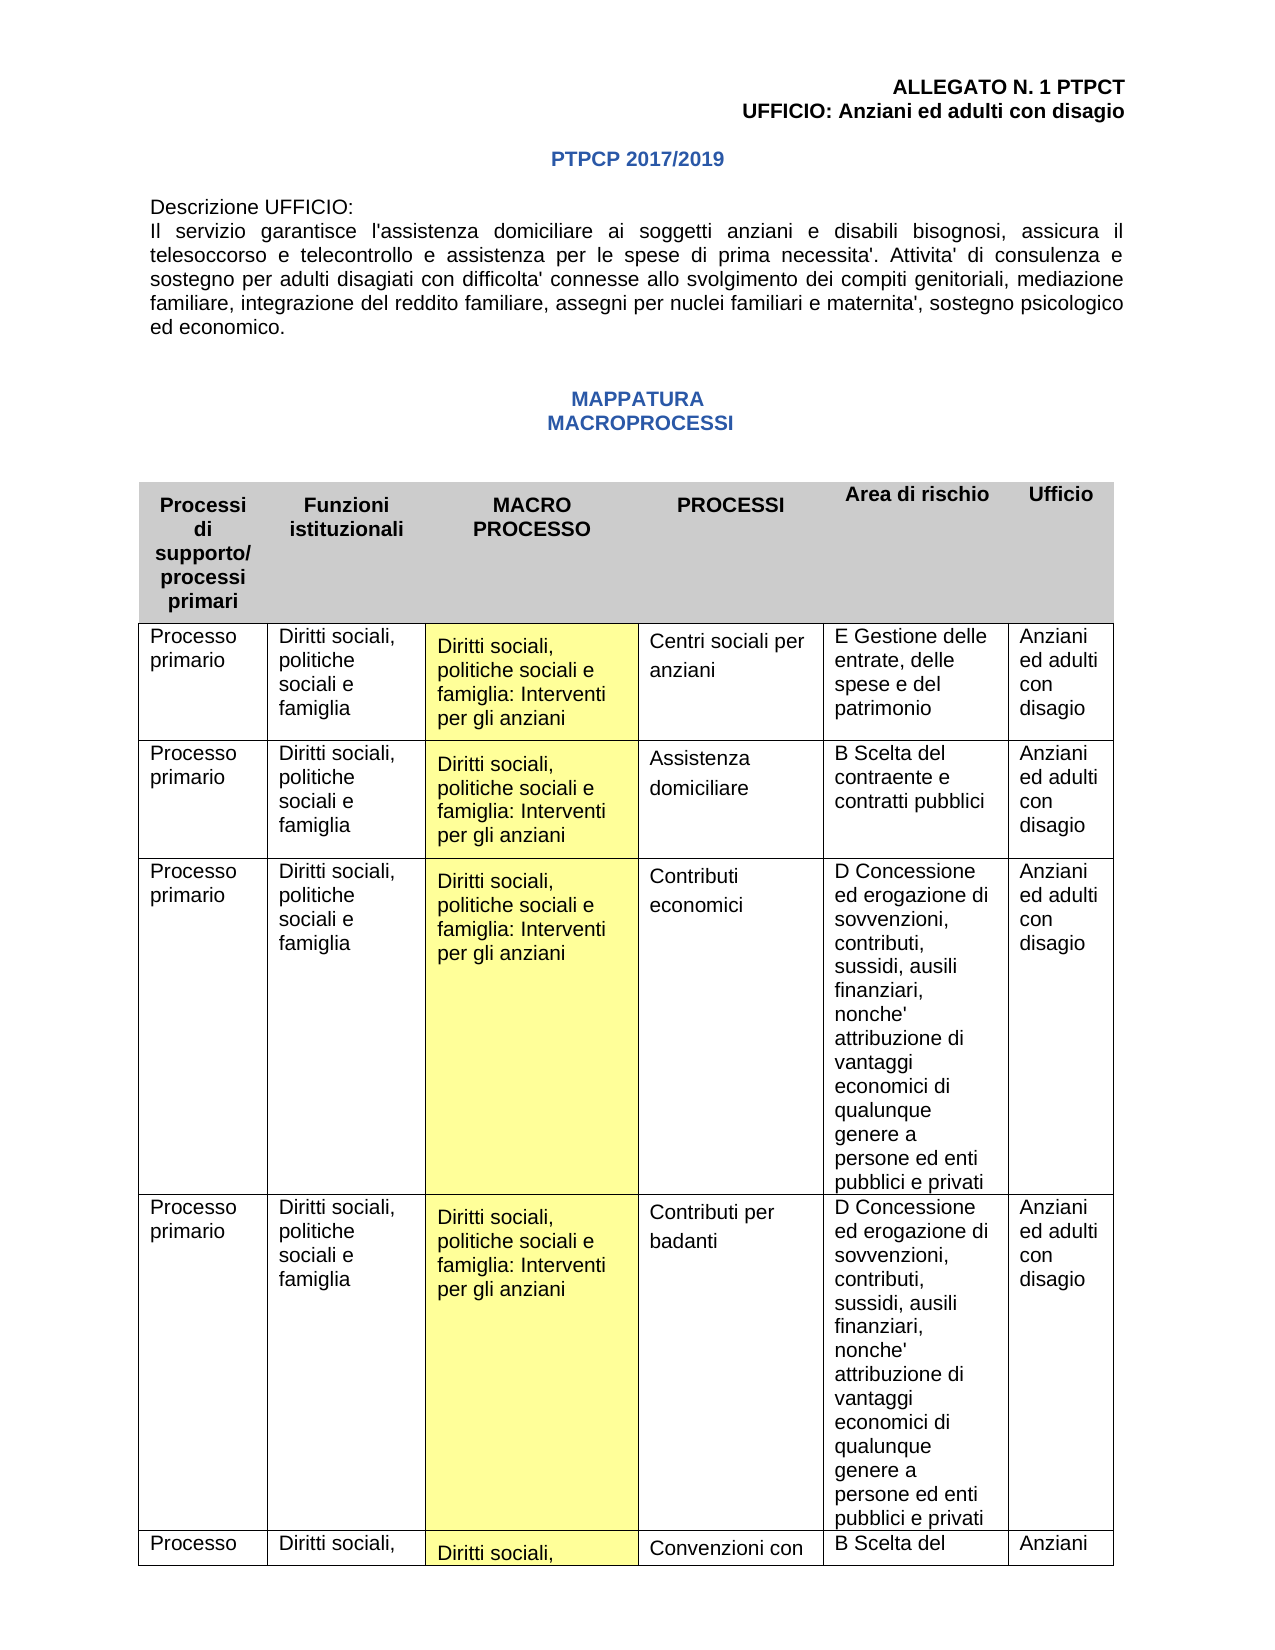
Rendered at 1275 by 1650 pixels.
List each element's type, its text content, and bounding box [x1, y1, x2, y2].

text Descrizione UFFICIO: [150, 195, 1125, 219]
table_cell B Scelta del contraente e contratti pubblici [824, 741, 1008, 858]
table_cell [639, 1531, 823, 1565]
text UFFICIO: Anziani ed adulti con disagio [150, 99, 1125, 123]
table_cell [268, 1195, 425, 1530]
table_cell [426, 1195, 638, 1530]
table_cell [1009, 1531, 1113, 1565]
table_cell Contributi per badanti [639, 1195, 823, 1530]
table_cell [1009, 1195, 1113, 1530]
table_cell E Gestione delle entrate, delle spese e del patrimonio [824, 624, 1008, 740]
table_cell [426, 1531, 638, 1565]
table_cell Diritti sociali, politiche sociali e famiglia [268, 624, 425, 740]
table_cell Diritti sociali, politiche sociali e famiglia [268, 741, 425, 858]
table_cell Processo primario [139, 859, 267, 1194]
table_header MACRO PROCESSO [426, 482, 638, 623]
table_cell Processo primario [139, 1195, 267, 1530]
table_cell Processo primario [139, 624, 267, 740]
table_header Area di rischio [823, 482, 1008, 623]
table_cell Processo primario [139, 741, 267, 858]
table_cell Anziani ed adulti con disagio [1009, 859, 1113, 1194]
table_cell Processo primario [139, 1531, 267, 1565]
table_cell Centri sociali per anziani [639, 624, 823, 740]
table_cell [268, 1531, 425, 1565]
table_cell Diritti sociali, politiche sociali e famiglia: Interventi per gli anziani [426, 624, 638, 740]
text MAPPATURA [150, 386, 1125, 410]
text PTPCP 2017/2019 [150, 147, 1125, 171]
table_cell Diritti sociali, politiche sociali e famiglia: Interventi per gli anziani [426, 859, 638, 1194]
text MACROPROCESSI [150, 410, 1125, 434]
table_header Ufficio [1008, 482, 1114, 623]
table_cell Contributi economici [639, 859, 823, 1194]
text Il servizio garantisce l'assistenza domiciliare ai soggetti anziani e disabili bisognosi, assicura il telesoccorso e telecontrollo e assistenza per le spese di prima necessita'. Attivita' di consulenza e sostegno per adulti disagiati con difficolta' connesse allo svolgimento dei compiti genitoriali, mediazione familiare, integrazione del reddito familiare, assegni per nuclei familiari e maternita', sostegno psicologico ed economico. [150, 219, 1125, 338]
table_cell Assistenza domiciliare [639, 741, 823, 858]
table_cell Diritti sociali, politiche sociali e famiglia [268, 859, 425, 1194]
table_cell Diritti sociali, politiche sociali e famiglia: Interventi per gli anziani [426, 741, 638, 858]
text ALLEGATO N. 1 PTPCT [150, 75, 1125, 99]
table_cell Anziani ed adulti con disagio [1009, 624, 1113, 740]
table_cell Anziani ed adulti con disagio [1009, 741, 1113, 858]
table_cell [824, 1531, 1008, 1565]
table_header Processi di supporto/processi primari [139, 482, 267, 623]
table_header PROCESSI [638, 482, 823, 623]
table_header Funzioni istituzionali [267, 482, 426, 623]
